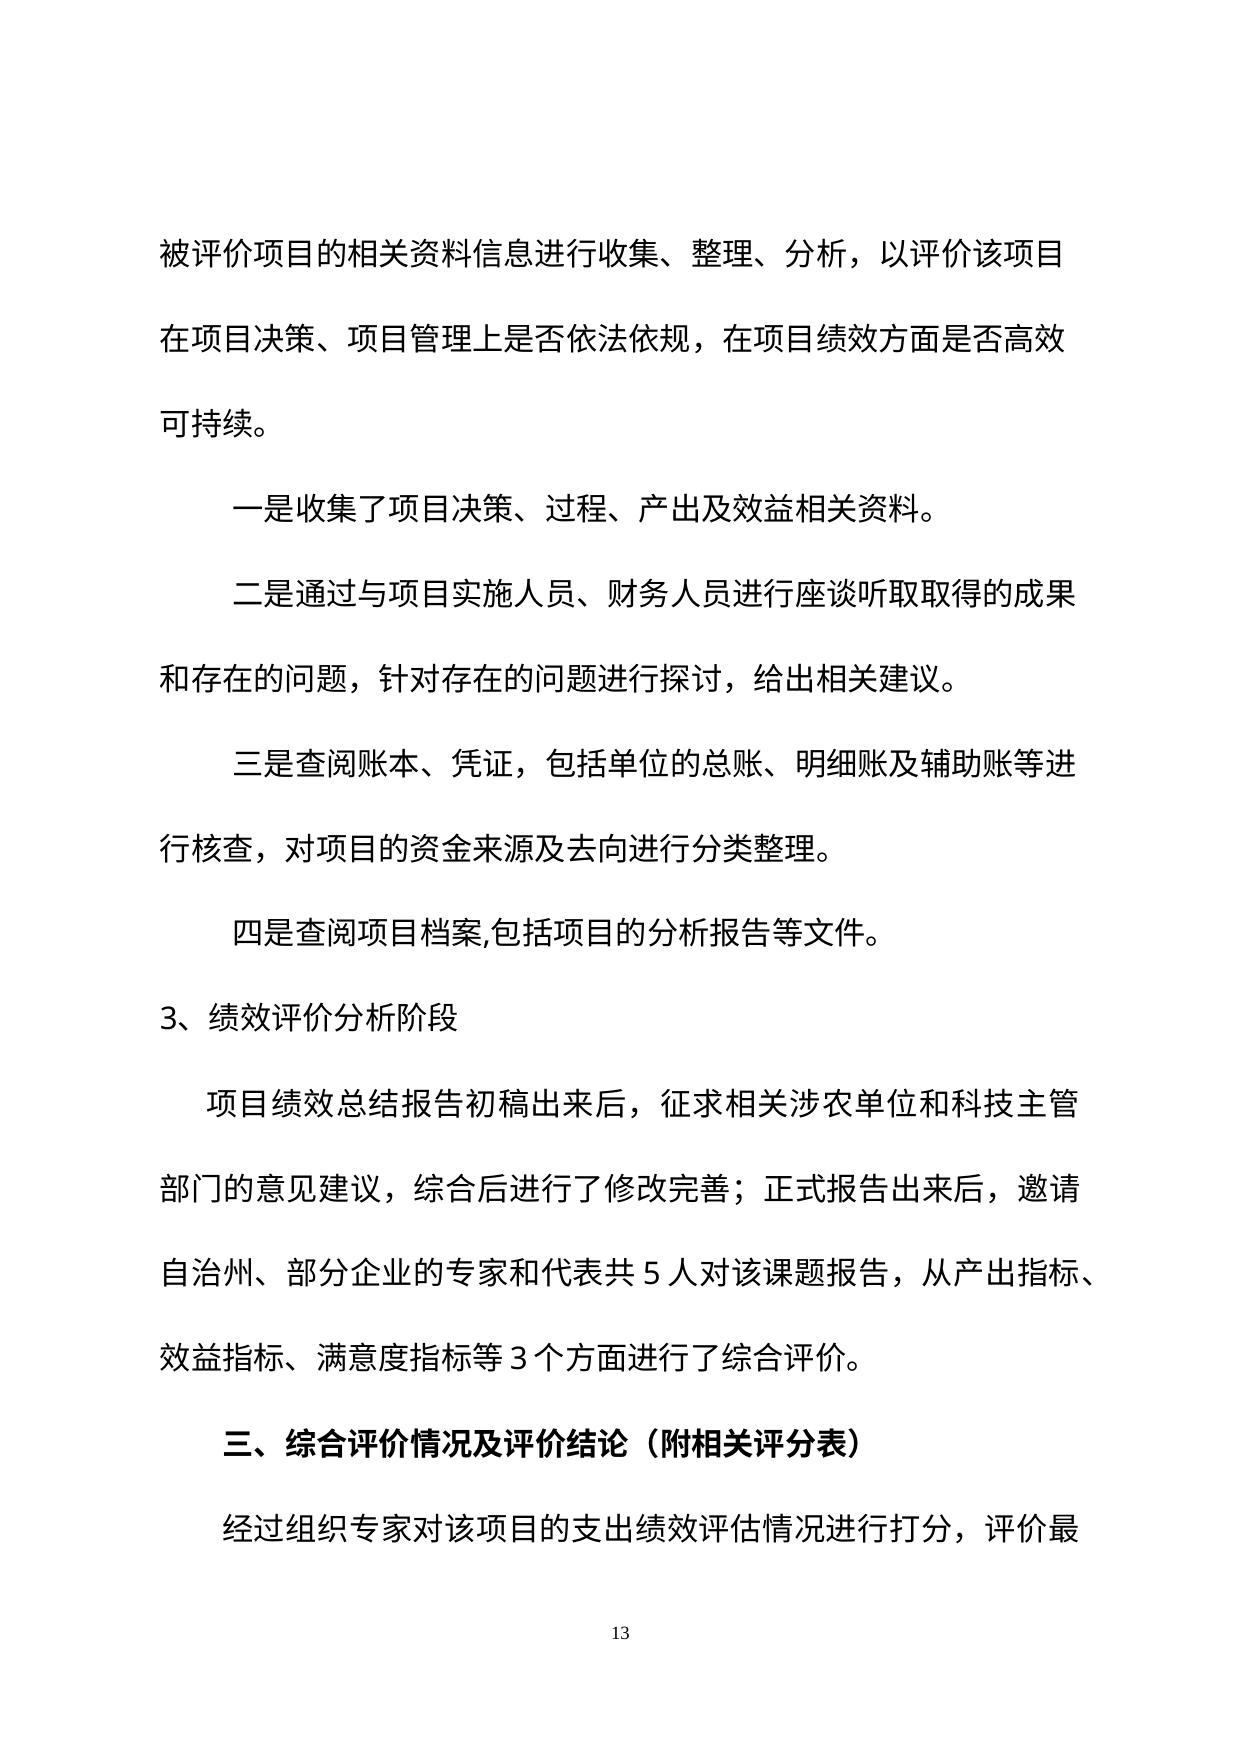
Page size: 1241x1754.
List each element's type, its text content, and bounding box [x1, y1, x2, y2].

text 一是收集了项目决策、过程、产出及效益相关资料。 [159, 464, 1081, 549]
text 三是查阅账本、凭证，包括单位的总账、明细账及辅助账等进行核查，对项目的资金来源及去向进行分类整理。 [159, 719, 1081, 889]
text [159, 209, 1081, 464]
text 3、绩效评价分析阶段 [159, 974, 1081, 1059]
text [159, 1484, 1081, 1569]
text 二是通过与项目实施人员、财务人员进行座谈听取取得的成果和存在的问题，针对存在的问题进行探讨，给出相关建议。 [159, 549, 1081, 719]
text 三、综合评价情况及评价结论（附相关评分表） [159, 1399, 1081, 1484]
text 四是查阅项目档案,包括项目的分析报告等文件。 [159, 889, 1081, 974]
text 项目绩效总结报告初稿出来后，征求相关涉农单位和科技主管部门的意见建议，综合后进行了修改完善；正式报告出来后，邀请自治州、部分企业的专家和代表共5人对该课题报告，从产出指标、效益指标、满意度指标等3个方面进行了综合评价。 [159, 1059, 1081, 1399]
